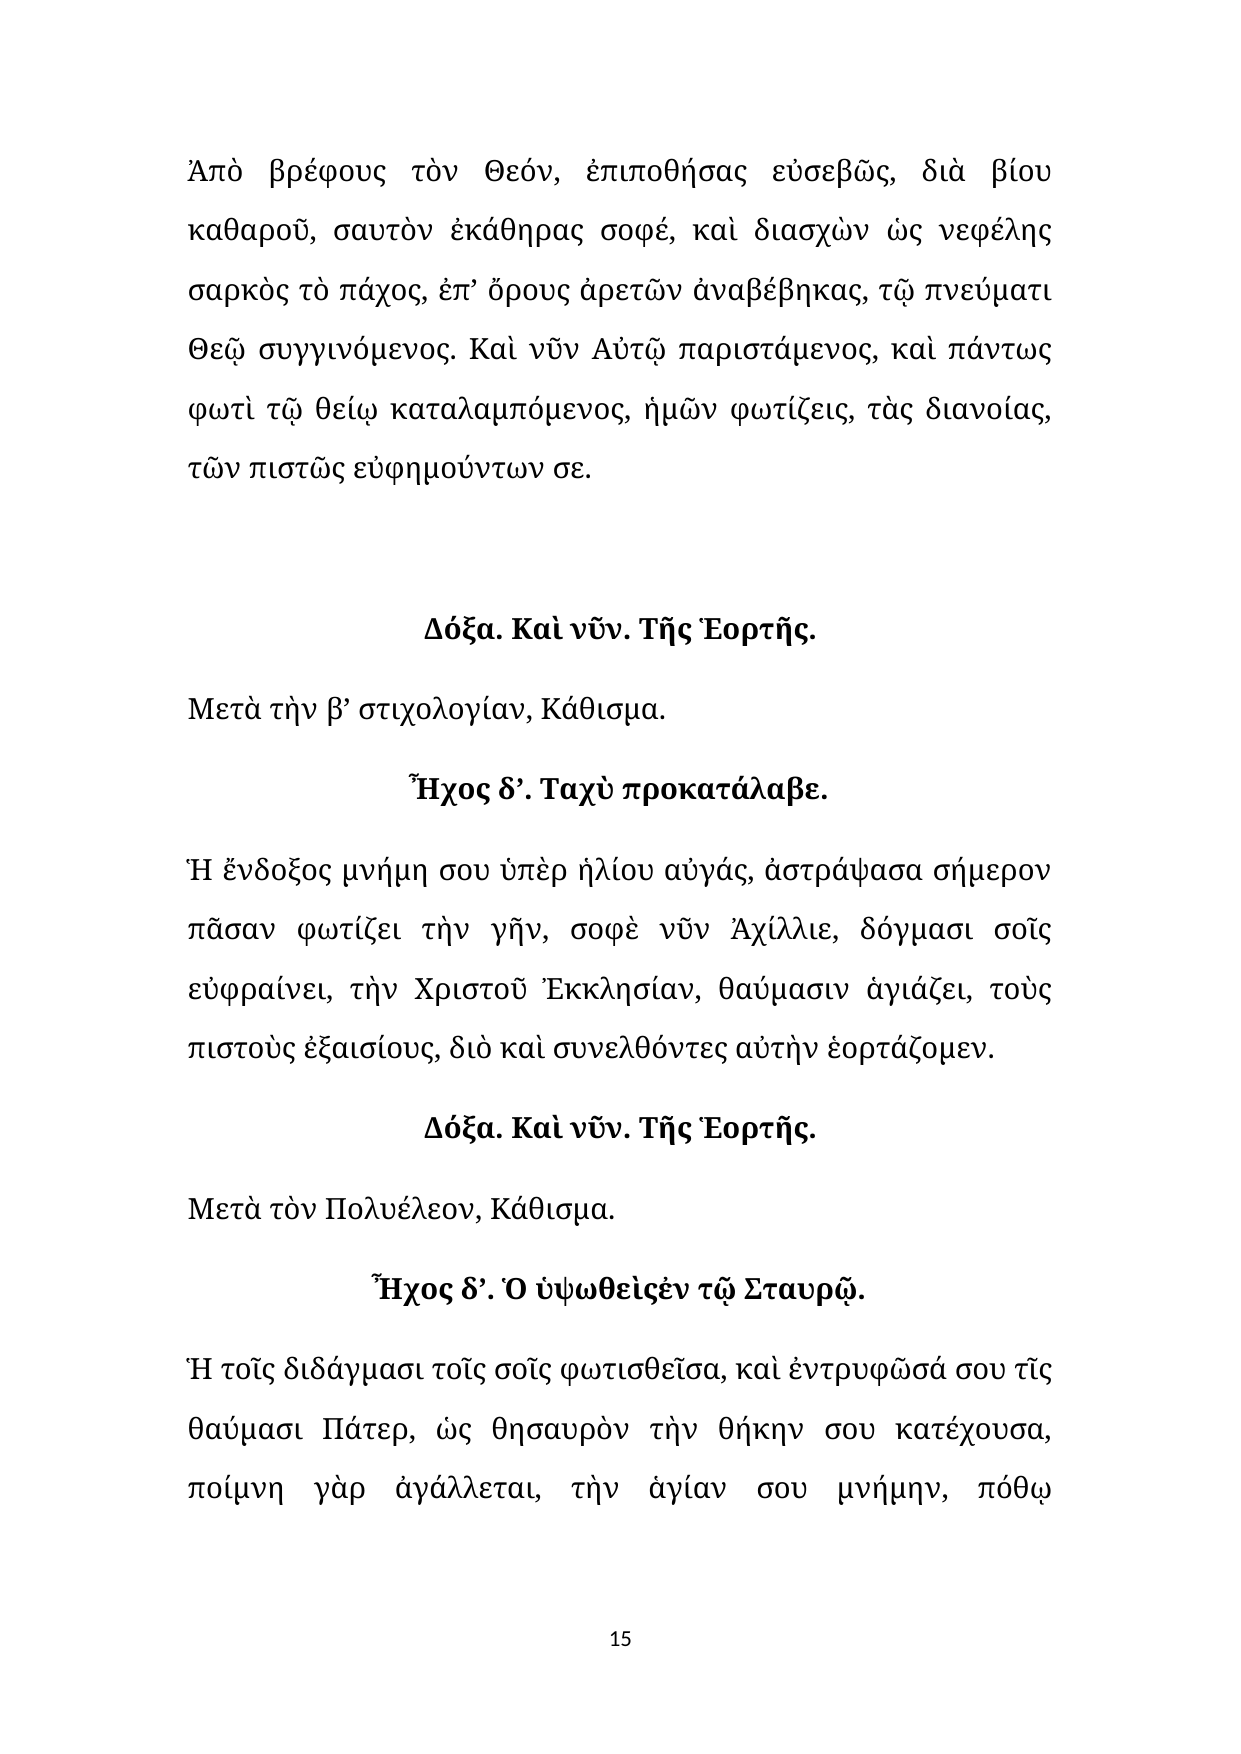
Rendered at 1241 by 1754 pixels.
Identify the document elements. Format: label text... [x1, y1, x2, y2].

text Ἦχος δ’. Ταχὺ προκατάλαβε. [187, 769, 1053, 808]
text Μετὰ τὴν β’ στιχολογίαν, Κάθισμα. [187, 688, 1053, 728]
text Ἡ ἔνδοξος μνήμη σου ὑπὲρ ἡλίου αὐγάς, ἀστράψασα σήμερον πᾶσαν φωτίζει τὴν γῆν, σοφὲ νῦν Ἀχίλλιε, δόγμασι σοῖς εὐφραίνει, τὴν Χριστοῦ Ἐκκλησίαν, θαύμασιν ἁγιάζει, τοὺς πιστοὺς ἐξαισίους, διὸ καὶ συνελθόντες αὐτὴν ἑορτάζομεν. [187, 849, 1053, 1067]
text Ἀπὸ βρέφους τὸν Θεόν, ἐπιποθήσας εὐσεβῶς, διὰ βίου καθαροῦ, σαυτὸν ἐκάθηρας σοφέ, καὶ διασχὼν ὡς νεφέλης σαρκὸς τὸ πάχος, ἐπ’ ὄρους ἀρετῶν ἀναβέβηκας, τῷ πνεύματι Θεῷ συγγινόμενος. Καὶ νῦν Αὐτῷ παριστάμενος, καὶ πάντως φωτὶ τῷ θείῳ καταλαμπόμενος, ἡμῶν φωτίζεις, τὰς διανοίας, τῶν πιστῶς εὐφημούντων σε. [187, 150, 1053, 487]
text Μετὰ τὸν Πολυέλεον, Κάθισμα. [187, 1188, 1053, 1228]
text Ἦχος δ’. Ὁ ὑψωθεὶςἐν τῷ Σταυρῷ. [187, 1268, 1053, 1308]
text Δόξα. Καὶ νῦν. Τῆς Ἑορτῆς. [187, 1108, 1053, 1147]
text Δόξα. Καὶ νῦν. Τῆς Ἑορτῆς. [187, 608, 1053, 648]
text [187, 1349, 1053, 1507]
